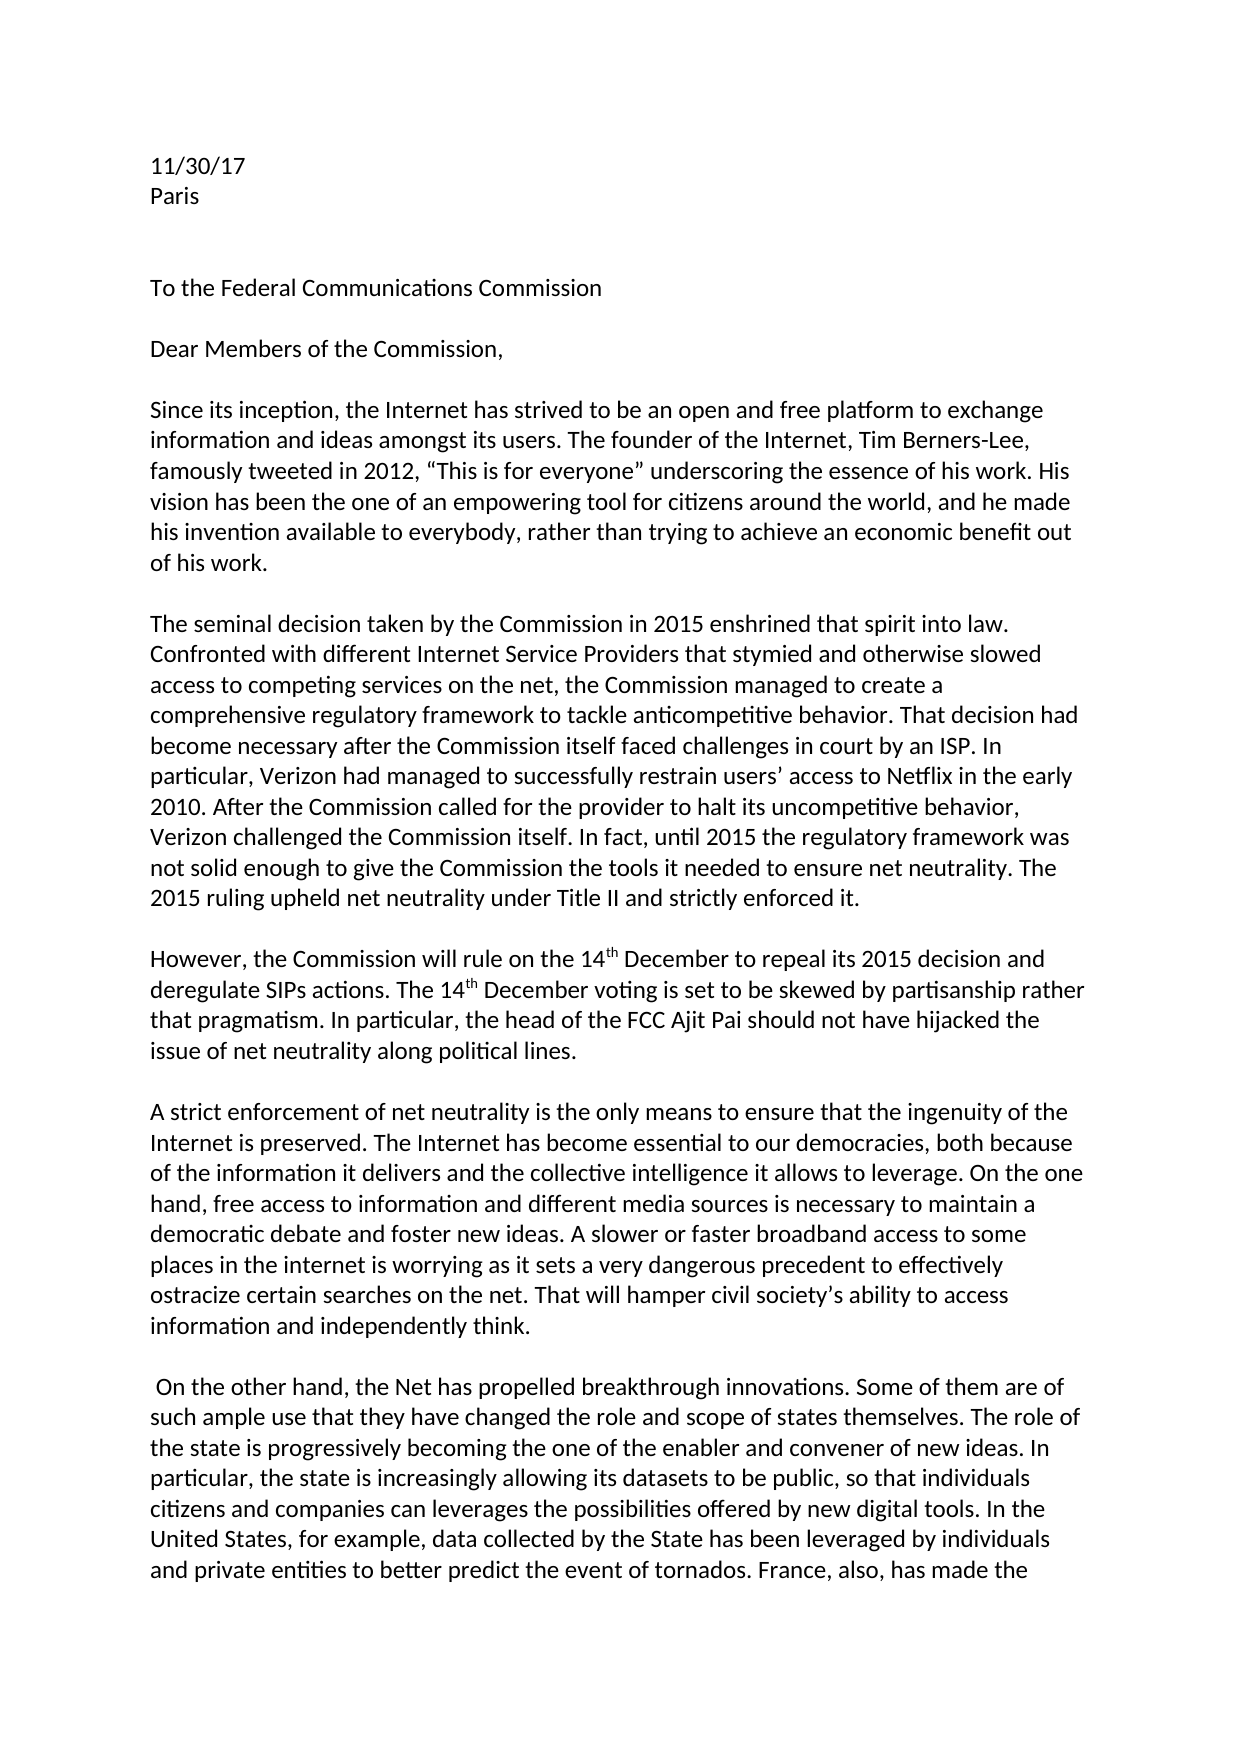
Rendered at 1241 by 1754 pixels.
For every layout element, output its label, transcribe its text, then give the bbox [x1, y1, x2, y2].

text Since its inception, the Internet has strived to be an open and free platform to exchange information and ideas amongst its users. The founder of the Internet, Tim Berners-Lee, famously tweeted in 2012, “This is for everyone” underscoring the essence of his work. His vision has been the one of an empowering tool for citizens around the world, and he made his invention available to everybody, rather than trying to achieve an economic benefit out of his work. [150, 364, 1090, 577]
text 11/30/17 [150, 150, 1090, 181]
text The seminal decision taken by the Commission in 2015 enshrined that spirit into law. Confronted with different Internet Service Providers that stymied and otherwise slowed access to competing services on the net, the Commission managed to create a comprehensive regulatory framework to tackle anticompetitive behavior. That decision had become necessary after the Commission itself faced challenges in court by an ISP. In particular, Verizon had managed to successfully restrain users’ access to Netflix in the early 2010. After the Commission called for the provider to halt its uncompetitive behavior, Verizon challenged the Commission itself. In fact, until 2015 the regulatory framework was not solid enough to give the Commission the tools it needed to ensure net neutrality. The 2015 ruling upheld net neutrality under Title II and strictly enforced it. [150, 608, 1090, 913]
text However, the Commission will rule on the 14th December to repeal its 2015 decision and deregulate SIPs actions. The 14th December voting is set to be skewed by partisanship rather that pragmatism. In particular, the head of the FCC Ajit Pai should not have hijacked the issue of net neutrality along political lines. [150, 943, 1090, 1066]
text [150, 1371, 1090, 1584]
text To the Federal Communications Commission [150, 272, 1090, 303]
text A strict enforcement of net neutrality is the only means to ensure that the ingenuity of the Internet is preserved. The Internet has become essential to our democracies, both because of the information it delivers and the collective intelligence it allows to leverage. On the one hand, free access to information and different media sources is necessary to maintain a democratic debate and foster new ideas. A slower or faster broadband access to some places in the internet is worrying as it sets a very dangerous precedent to effectively ostracize certain searches on the net. That will hamper civil society’s ability to access information and independently think. [150, 1096, 1090, 1340]
text Dear Members of the Commission, [150, 333, 1090, 364]
text Paris [150, 181, 1090, 211]
